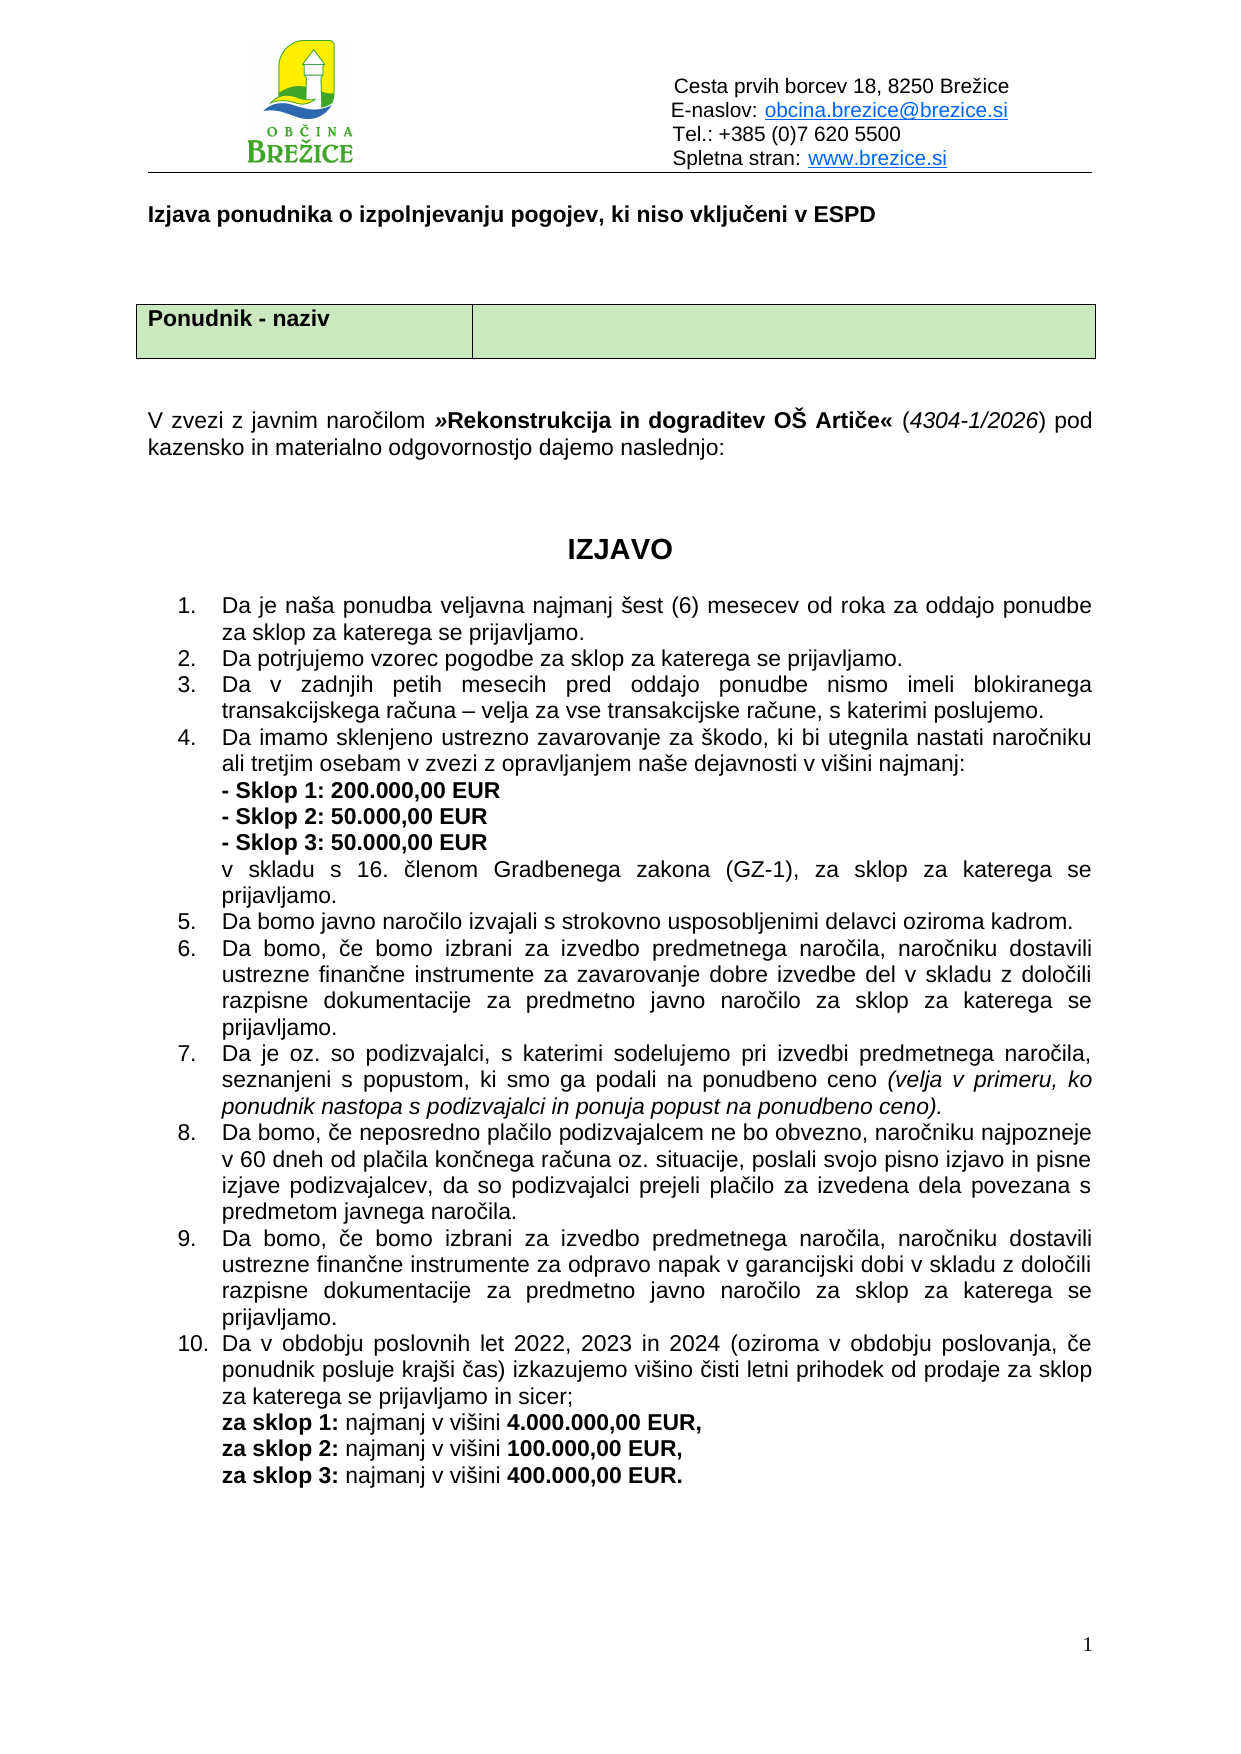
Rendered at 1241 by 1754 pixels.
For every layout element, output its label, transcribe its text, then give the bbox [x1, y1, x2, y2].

list Da potrjujemo vzorec pogodbe za sklop za katerega se prijavljamo. [177, 645, 1092, 671]
text - Sklop 1: 200.000,00 EUR [221, 777, 1092, 803]
picture [247, 40, 353, 163]
list Da je oz. so podizvajalci, s katerimi sodelujemo pri izvedbi predmetnega naročila, seznanjeni s popustom, ki smo ga podali na ponudbeno ceno (velja v primeru, ko ponudnik nastopa s podizvajalci in ponuja popust na ponudbeno ceno). [177, 1040, 1092, 1119]
list Da v obdobju poslovnih let 2022, 2023 in 2024 (oziroma v obdobju poslovanja, če ponudnik posluje krajši čas) izkazujemo višino čisti letni prihodek od prodaje za sklop za katerega se prijavljamo in sicer; [177, 1330, 1092, 1409]
text - Sklop 2: 50.000,00 EUR [221, 803, 1092, 829]
table_header [473, 305, 1095, 358]
text V zvezi z javnim naročilom »Rekonstrukcija in dograditev OŠ Artiče« (4304-1/2026) pod kazensko in materialno odgovornostjo dajemo naslednjo: [148, 407, 1092, 460]
text Izjava ponudnika o izpolnjevanju pogojev, ki niso vključeni v ESPD [148, 201, 1092, 228]
list Da bomo javno naročilo izvajali s strokovno usposobljenimi delavci oziroma kadrom. [177, 908, 1092, 935]
text IZJAVO [148, 532, 1092, 566]
text v skladu s 16. členom Gradbenega zakona (GZ-1), za sklop za katerega se prijavljamo. [221, 856, 1092, 908]
text za sklop 2: najmanj v višini 100.000,00 EUR, [222, 1435, 1092, 1462]
list Da bomo, če bomo izbrani za izvedbo predmetnega naročila, naročniku dostavili ustrezne finančne instrumente za odpravo napak v garancijski dobi v skladu z določili razpisne dokumentacije za predmetno javno naročilo za sklop za katerega se prijavljamo. [177, 1224, 1092, 1330]
list Da bomo, če neposredno plačilo podizvajalcem ne bo obvezno, naročniku najpozneje v 60 dneh od plačila končnega računa oz. situacije, poslali svojo pisno izjavo in pisne izjave podizvajalcev, da so podizvajalci prejeli plačilo za izvedena dela povezana s predmetom javnega naročila. [177, 1119, 1092, 1224]
list Da bomo, če bomo izbrani za izvedbo predmetnega naročila, naročniku dostavili ustrezne finančne instrumente za zavarovanje dobre izvedbe del v skladu z določili razpisne dokumentacije za predmetno javno naročilo za sklop za katerega se prijavljamo. [177, 935, 1092, 1040]
text - Sklop 3: 50.000,00 EUR [221, 829, 1092, 856]
text za sklop 3: najmanj v višini 400.000,00 EUR. [222, 1462, 1092, 1488]
text za sklop 1: najmanj v višini 4.000.000,00 EUR, [222, 1409, 1092, 1435]
list Da imamo sklenjeno ustrezno zavarovanje za škodo, ki bi utegnila nastati naročniku ali tretjim osebam v zvezi z opravljanjem naše dejavnosti v višini najmanj: [177, 724, 1092, 777]
table_header Ponudnik - naziv [137, 305, 472, 358]
list Da v zadnjih petih mesecih pred oddajo ponudbe nismo imeli blokiranega transakcijskega računa – velja za vse transakcijske račune, s katerimi poslujemo. [177, 671, 1092, 724]
list Da je naša ponudba veljavna najmanj šest (6) mesecev od roka za oddajo ponudbe za sklop za katerega se prijavljamo. [177, 592, 1092, 645]
